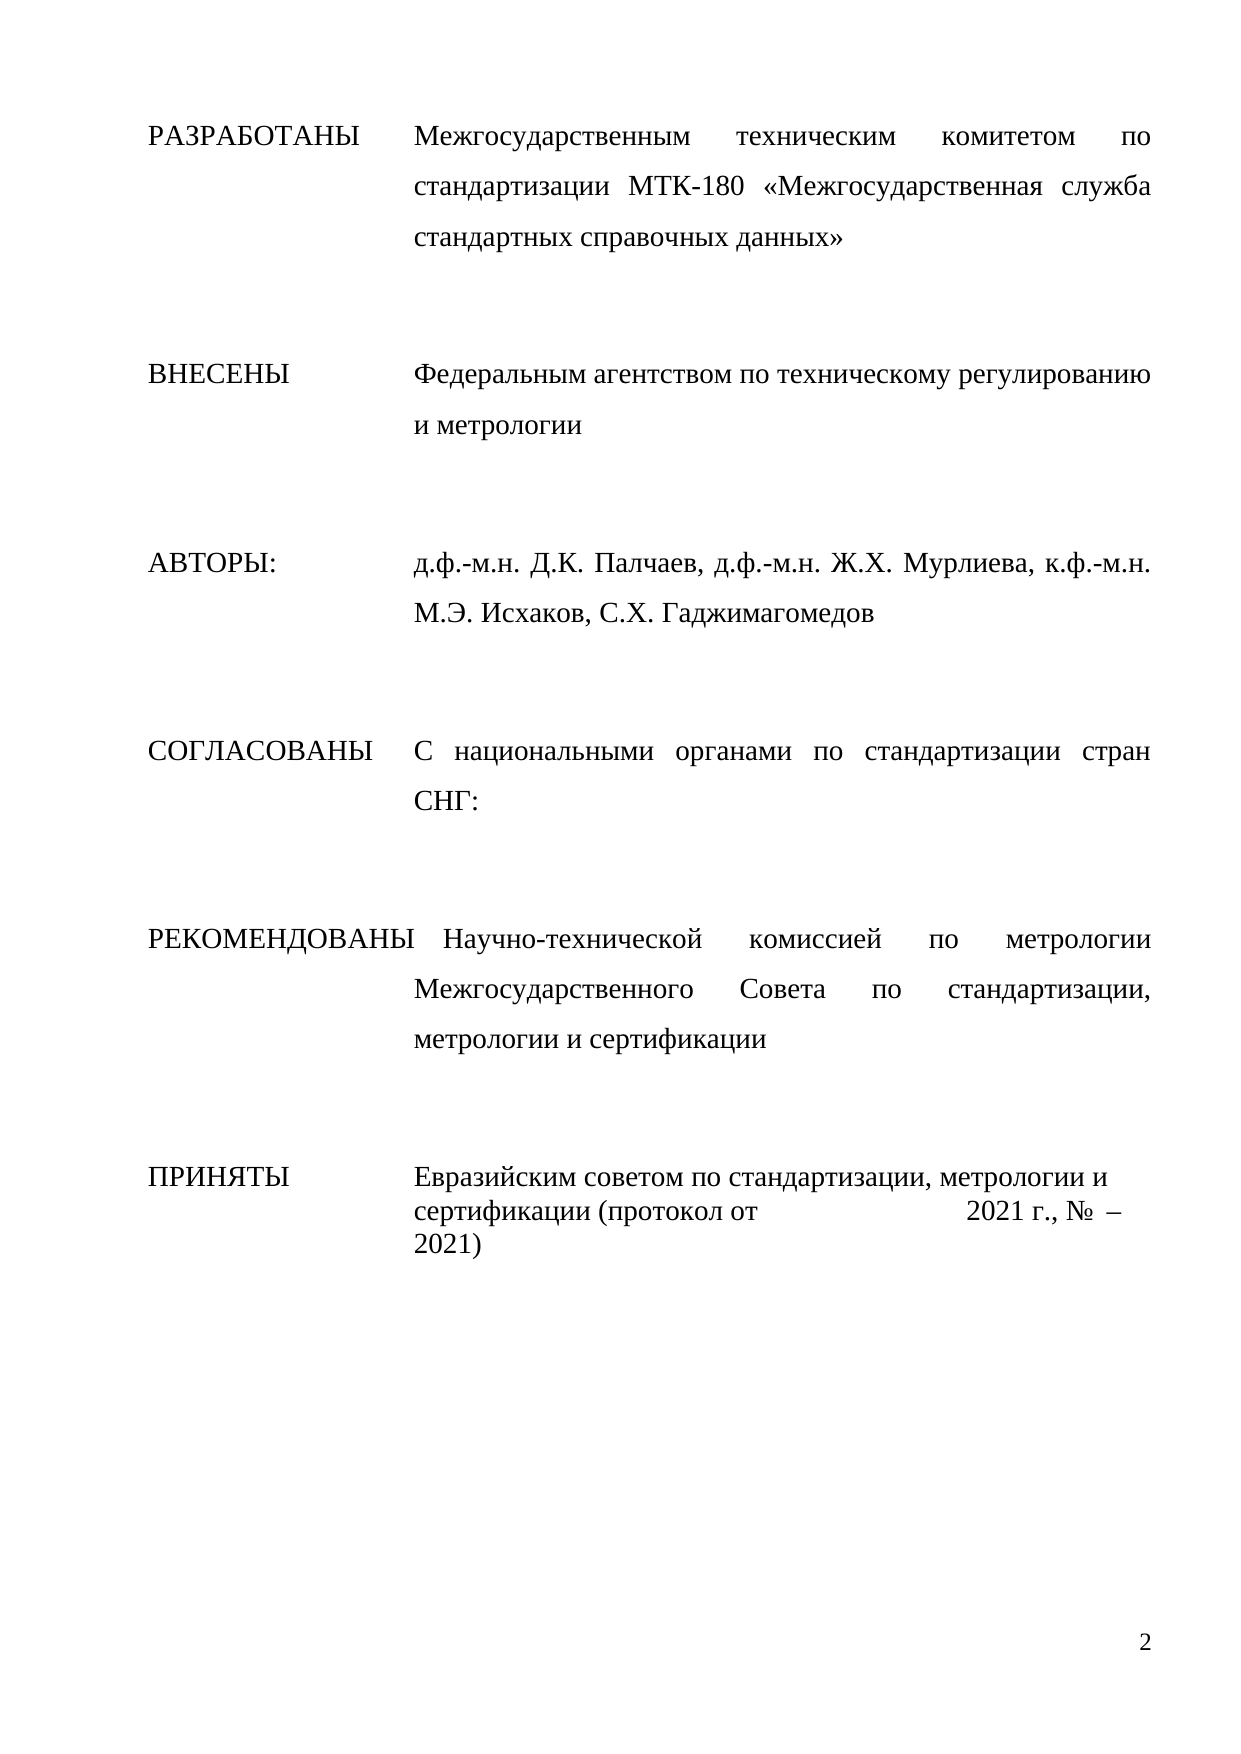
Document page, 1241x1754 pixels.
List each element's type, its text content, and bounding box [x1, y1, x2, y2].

text РАЗРАБОТАНЫ Межгосударственным техническим комитетом по стандартизации МТК-180 «Межгосударственная служба стандартных справочных данных» [148, 118, 1152, 252]
text ПРИНЯТЫ Евразийским советом по стандартизации, метрологии и сертификации (протокол от 2021 г., № –2021) [148, 1159, 1152, 1260]
text ВНЕСЕНЫ Федеральным агентством по техническому регулированию и метрологии [148, 357, 1152, 440]
text СОГЛАСОВАНЫ С национальными органами по стандартизации стран СНГ: [148, 733, 1152, 817]
text АВТОРЫ: д.ф.-м.н. Д.К. Палчаев, д.ф.-м.н. Ж.Х. Мурлиева, к.ф.-м.н. М.Э. Исхаков, С.Х. Гаджимагомедов [148, 545, 1152, 628]
text РЕКОМЕНДОВАНЫ Научно-технической комиссией по метрологии Межгосударственного Совета по стандартизации, метрологии и сертификации [148, 921, 1152, 1055]
